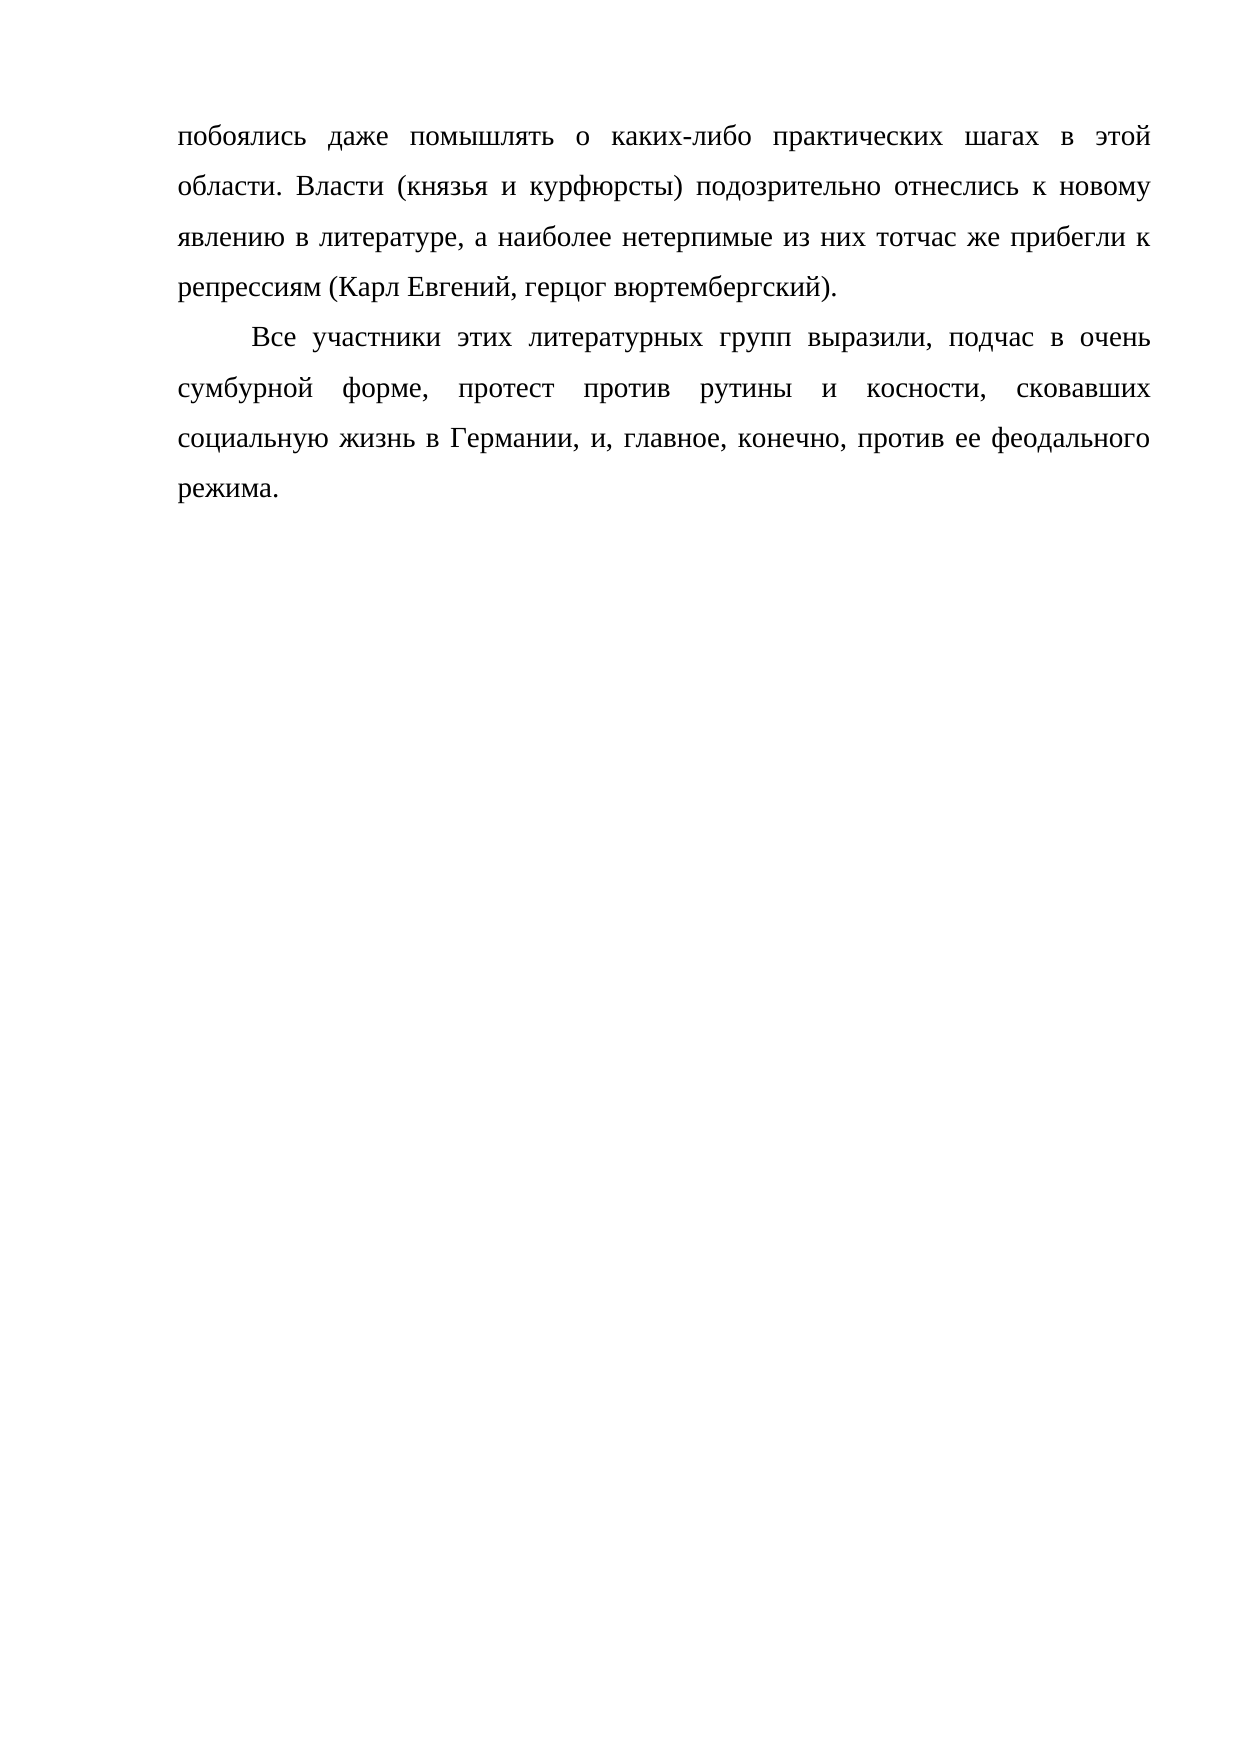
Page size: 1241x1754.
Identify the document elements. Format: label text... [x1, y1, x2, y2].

text Все участники этих литературных групп выразили, подчас в очень сумбурной форме, протест против рутины и косности, сковавших социальную жизнь в Германии, и, главное, конечно, против ее феодального режима. [177, 319, 1152, 504]
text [177, 118, 1152, 303]
